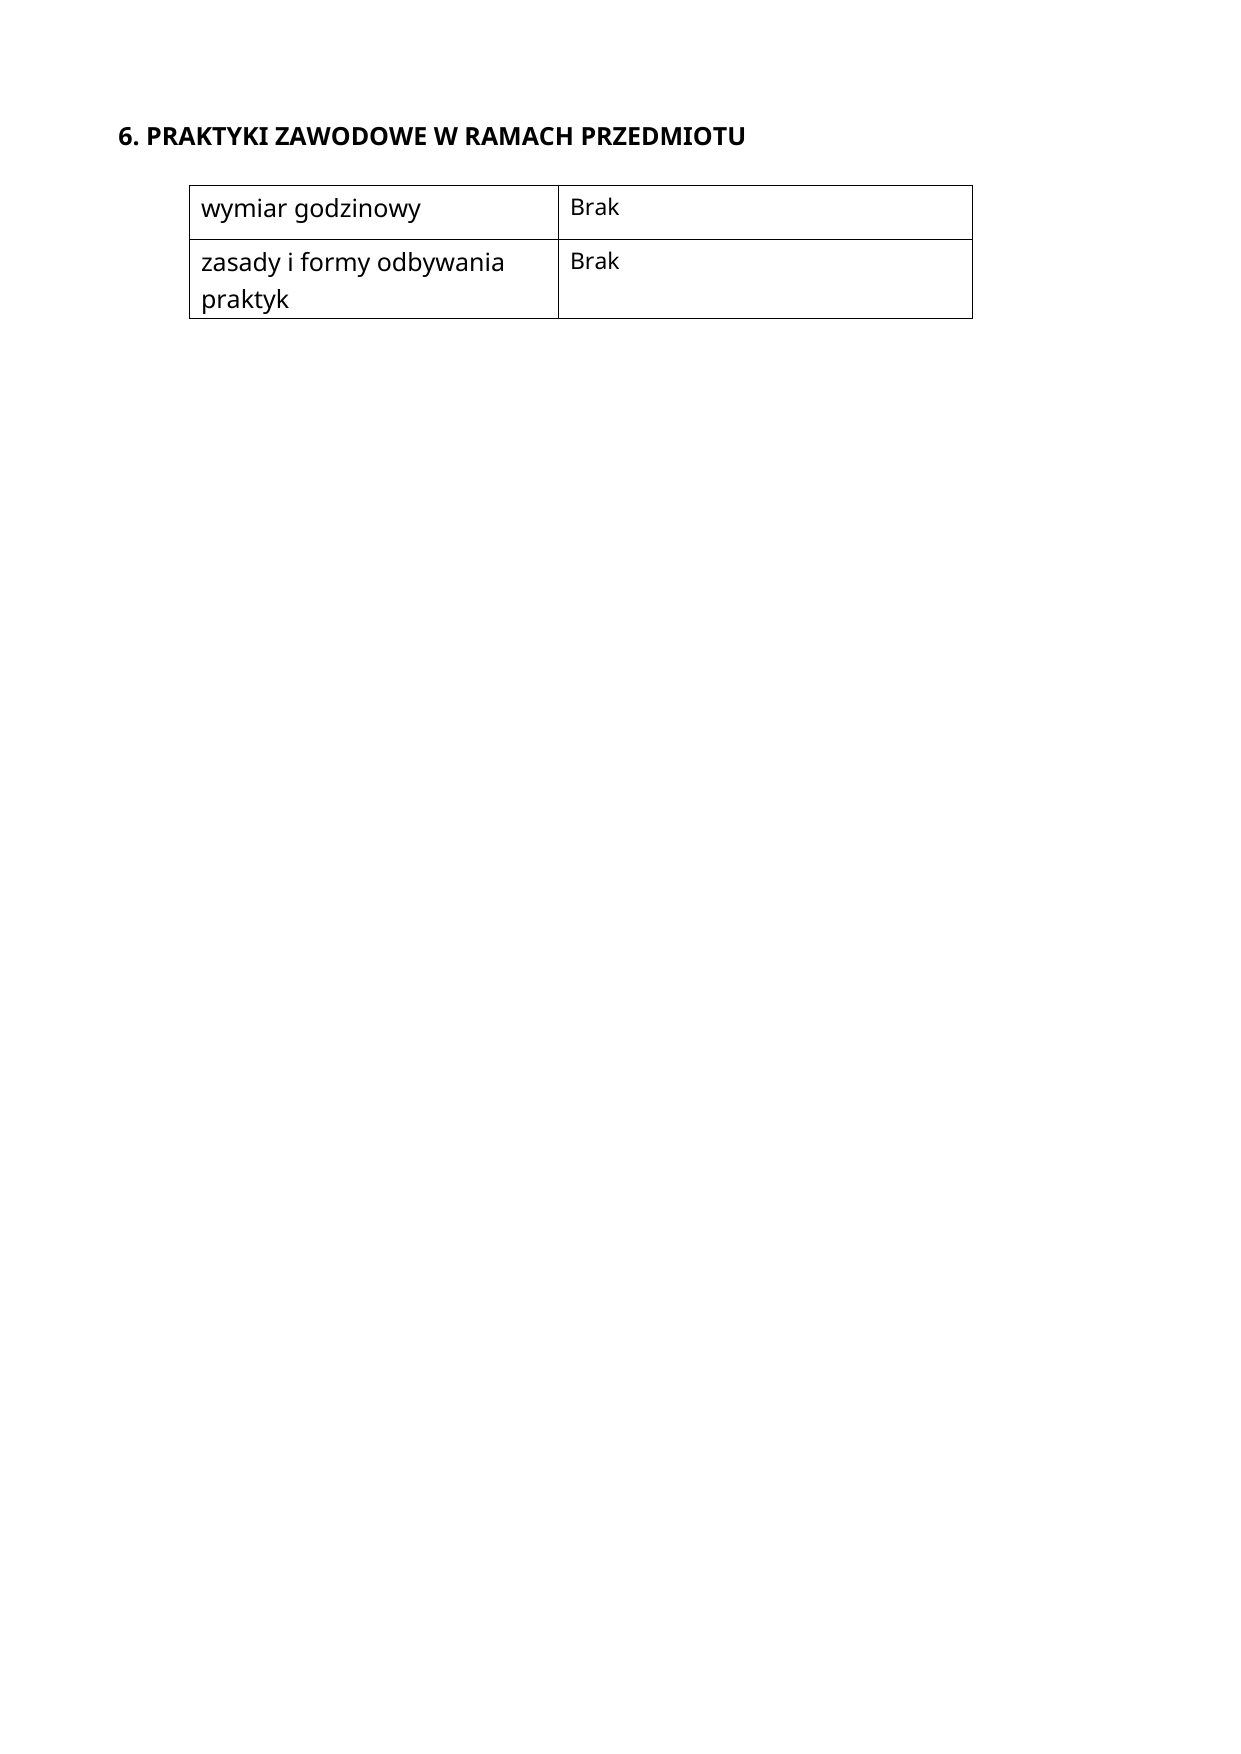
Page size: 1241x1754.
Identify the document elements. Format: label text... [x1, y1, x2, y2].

subtitle 6. PRAKTYKI ZAWODOWE W RAMACH PRZEDMIOTU [118, 118, 1124, 153]
table_header wymiar godzinowy [190, 186, 558, 239]
table_cell zasady i formy odbywania praktyk [190, 240, 558, 318]
table_header Brak [559, 186, 972, 239]
table_cell Brak [559, 240, 972, 318]
